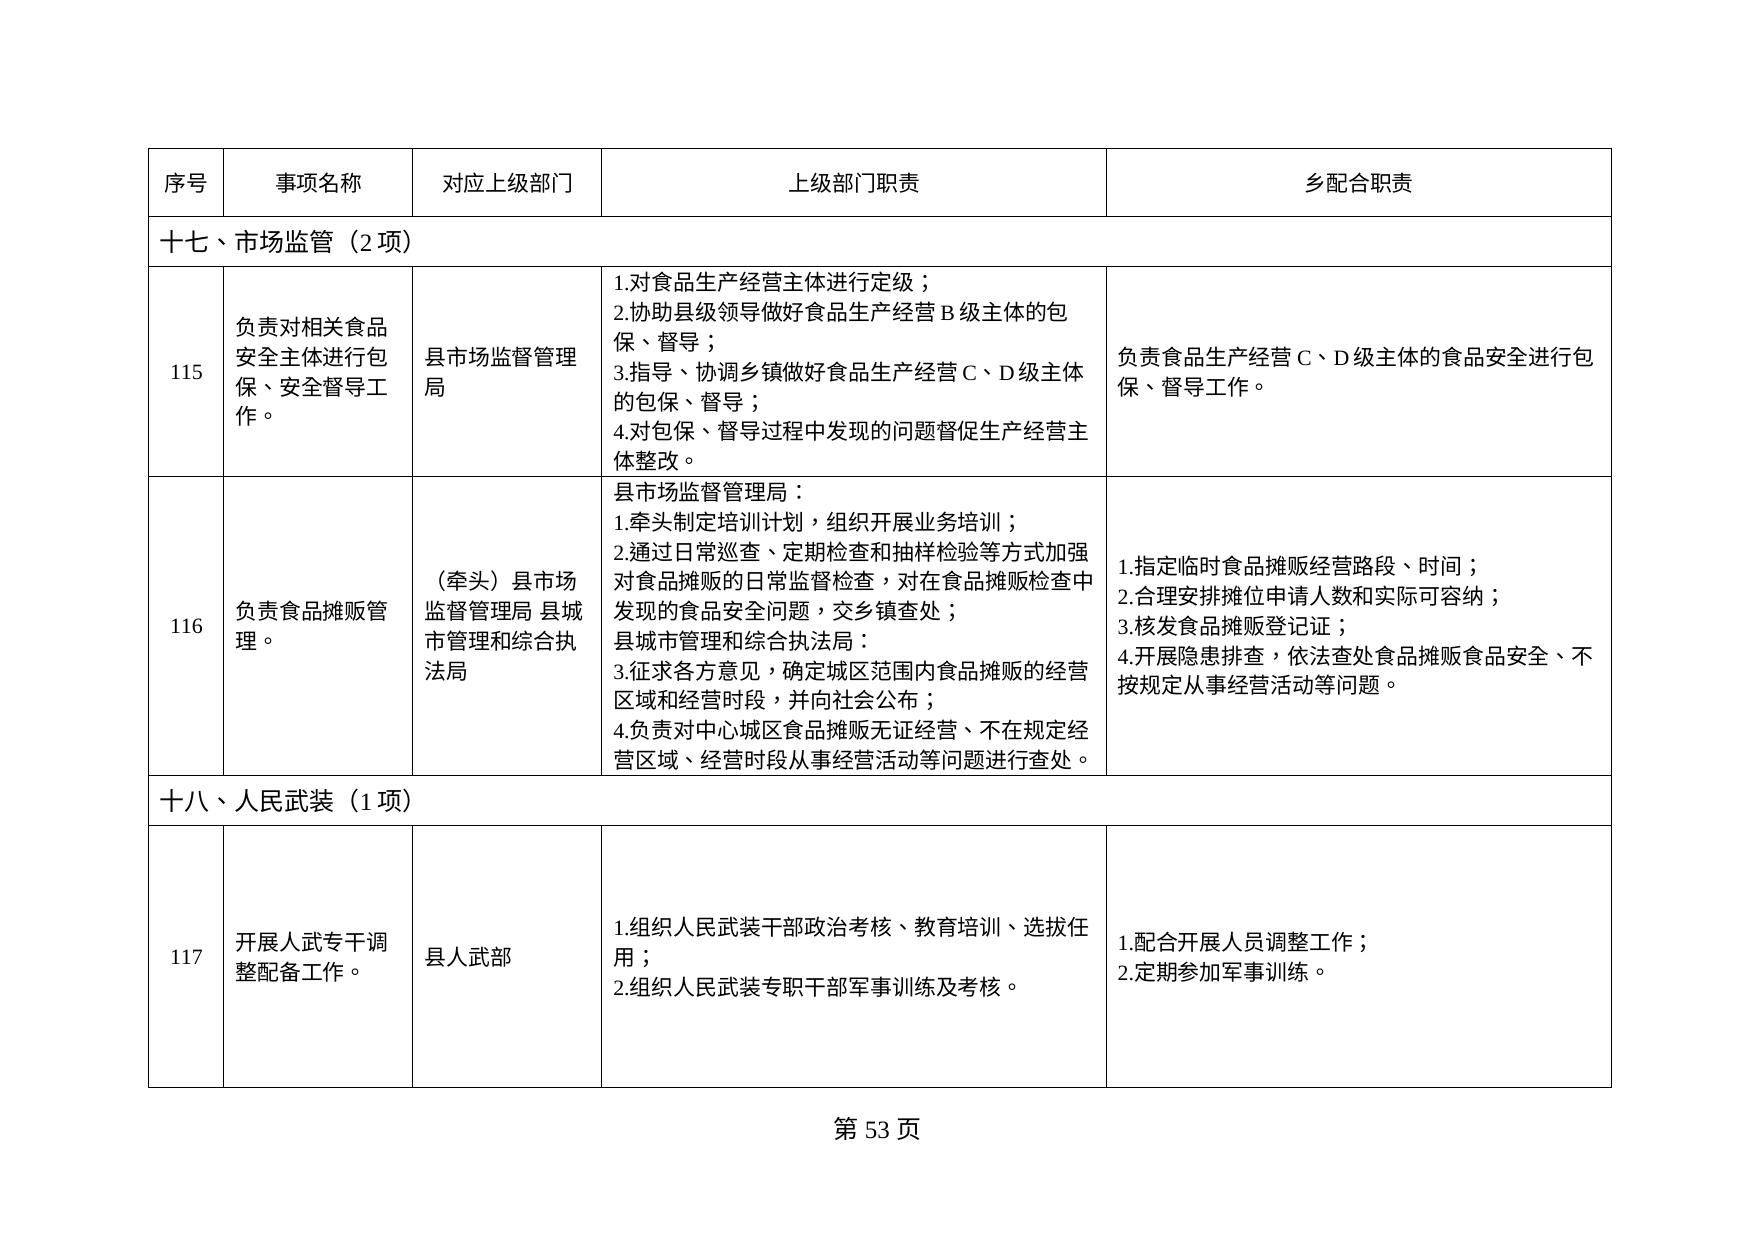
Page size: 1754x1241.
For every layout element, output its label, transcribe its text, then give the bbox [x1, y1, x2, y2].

table_header 序号 [149, 149, 223, 216]
table_header 事项名称 [224, 149, 412, 216]
table_cell 十八、人民武装（1项） [149, 776, 1611, 825]
table_cell 117 [149, 826, 223, 1087]
table_header 上级部门职责 [602, 149, 1106, 216]
table_cell 115 [149, 267, 223, 476]
table_cell 1.对食品生产经营主体进行定级； 2.协助县级领导做好食品生产经营B级主体的包保、督导； 3.指导、协调乡镇做好食品生产经营C、D级主体的包保、督导； 4.对包保、督导过程中发现的问题督促生产经营主体整改。 [602, 267, 1106, 476]
table_header 乡配合职责 [1107, 149, 1611, 216]
table_cell 116 [149, 477, 223, 775]
table_header 对应上级部门 [413, 149, 601, 216]
table_cell 负责食品生产经营C、D级主体的食品安全进行包保、督导工作。 [1107, 267, 1611, 476]
table_cell 1.配合开展人员调整工作； 2.定期参加军事训练。 [1107, 826, 1611, 1087]
table_cell （牵头）县市场监督管理局 县城市管理和综合执法局 [413, 477, 601, 775]
table_cell 十七、市场监管（2项） [149, 217, 1611, 266]
table_cell 县市场监督管理局 [413, 267, 601, 476]
table_cell 负责食品摊贩管理。 [224, 477, 412, 775]
table_cell 县人武部 [413, 826, 601, 1087]
table_cell 开展人武专干调整配备工作。 [224, 826, 412, 1087]
table_cell 1.指定临时食品摊贩经营路段、时间； 2.合理安排摊位申请人数和实际可容纳； 3.核发食品摊贩登记证； 4.开展隐患排查，依法查处食品摊贩食品安全、不按规定从事经营活动等问题。 [1107, 477, 1611, 775]
table_cell 负责对相关食品安全主体进行包保、安全督导工作。 [224, 267, 412, 476]
table_cell 县市场监督管理局： 1.牵头制定培训计划，组织开展业务培训； 2.通过日常巡查、定期检查和抽样检验等方式加强对食品摊贩的日常监督检查，对在食品摊贩检查中发现的食品安全问题，交乡镇查处； 县城市管理和综合执法局： 3.征求各方意见，确定城区范围内食品摊贩的经营区域和经营时段，并向社会公布； 4.负责对中心城区食品摊贩无证经营、不在规定经营区域、经营时段从事经营活动等问题进行查处。 [602, 477, 1106, 775]
table_cell 1.组织人民武装干部政治考核、教育培训、选拔任用； 2.组织人民武装专职干部军事训练及考核。 [602, 826, 1106, 1087]
